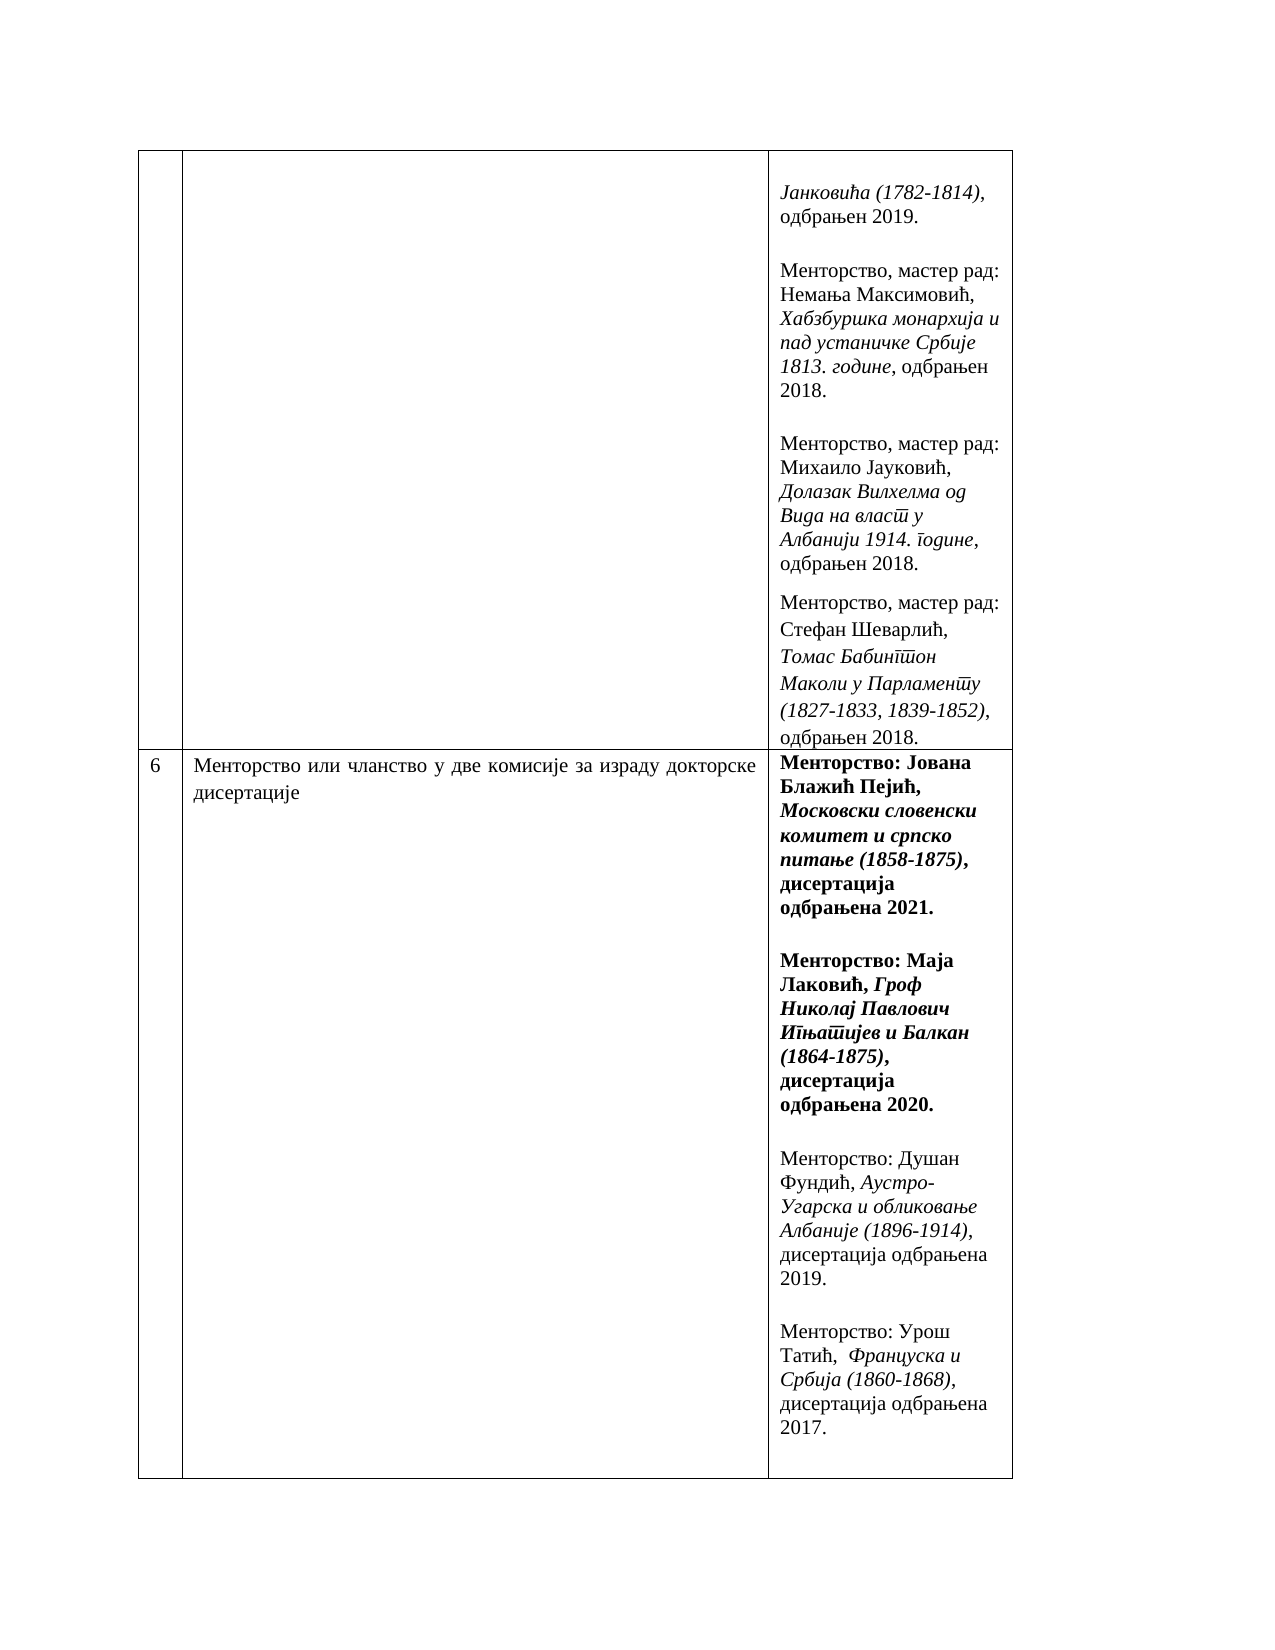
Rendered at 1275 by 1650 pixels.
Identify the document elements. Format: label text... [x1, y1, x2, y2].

table_cell Менторство: Јована Блажић Пејић, Московски словенски комитет и српско питање (1858-1875), дисертација одбрањена 2021. Менторство: Маја Лаковић, Гроф Николај Павлович Игњатијев и Балкан (1864-1875), дисертација одбрањена 2020. Менторство: Душан Фундић, Аустро-Угарска и обликовање Албаније (1896-1914), дисертација одбрањена 2019. Менторство: Урош Татић, Француска и Србија (1860-1868), дисертација одбрањена 2017. [769, 750, 1012, 1478]
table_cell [183, 151, 768, 749]
table_cell 6 [139, 750, 182, 1478]
table_cell Менторство или чланство у две комисије за израду докторске дисертације [183, 750, 768, 1478]
table_cell 5 [139, 151, 182, 749]
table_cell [769, 151, 1012, 749]
